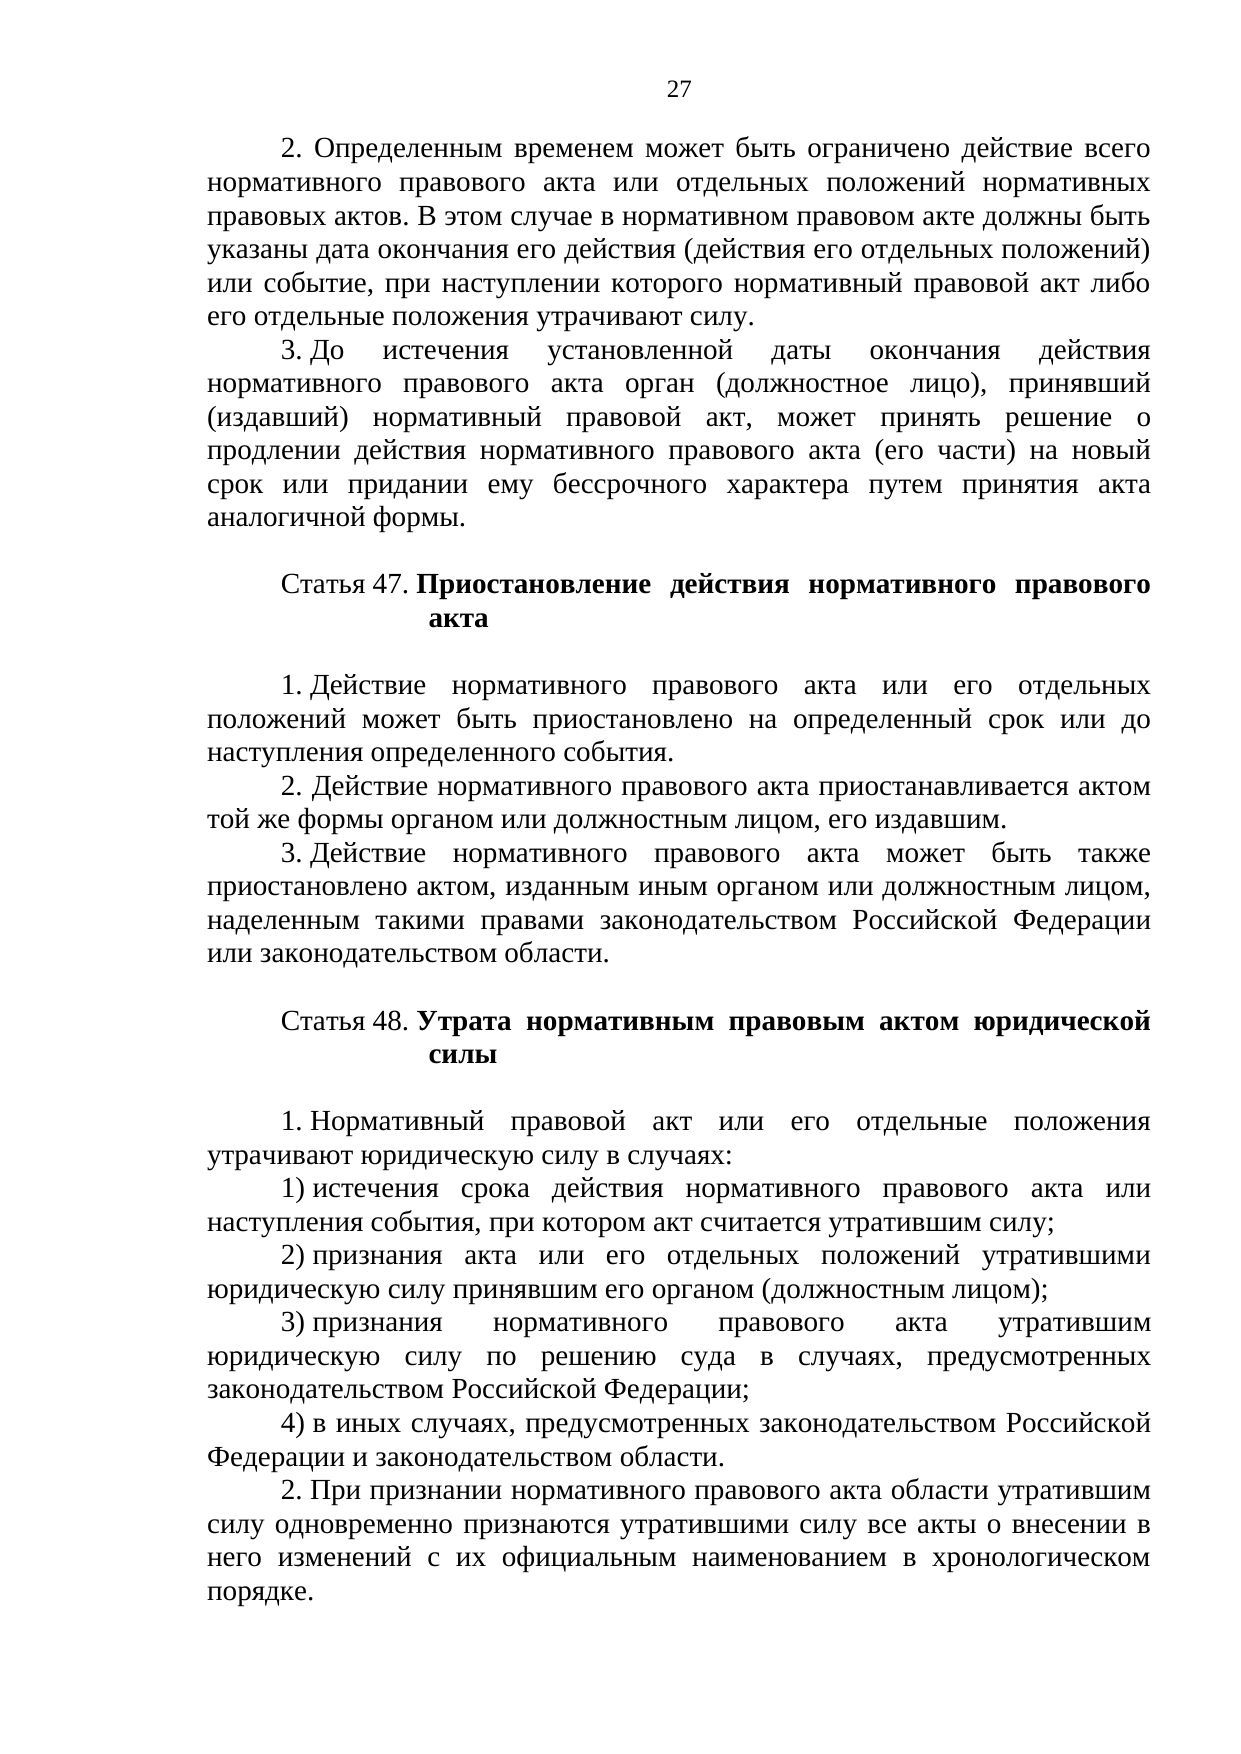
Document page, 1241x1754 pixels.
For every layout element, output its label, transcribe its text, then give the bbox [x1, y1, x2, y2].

text 1) истечения срока действия нормативного правового акта или наступления события, при котором акт считается утратившим силу; [207, 1170, 1152, 1237]
text 1. Нормативный правовой акт или его отдельные положения утрачивают юридическую силу в случаях: [207, 1103, 1152, 1170]
text 1. Действие нормативного правового акта или его отдельных положений может быть приостановлено на определенный срок или до наступления определенного события. [207, 667, 1152, 768]
text 2) признания акта или его отдельных положений утратившими юридическую силу принявшим его органом (должностным лицом); [207, 1237, 1152, 1304]
text 4) в иных случаях, предусмотренных законодательством Российской Федерации и законодательством области. [207, 1405, 1152, 1472]
text 2. При признании нормативного правового акта области утратившим силу одновременно признаются утратившими силу все акты о внесении в него изменений с их официальным наименованием в хронологическом порядке. [207, 1472, 1152, 1606]
text Статья 48. Утрата нормативным правовым актом юридической силы [281, 1003, 1152, 1070]
text 3) признания нормативного правового акта утратившим юридическую силу по решению суда в случаях, предусмотренных законодательством Российской Федерации; [207, 1304, 1152, 1405]
text Статья 47. Приостановление действия нормативного правового акта [281, 567, 1152, 634]
text 3. Действие нормативного правового акта может быть также приостановлено актом, изданным иным органом или должностным лицом, наделенным такими правами законодательством Российской Федерации или законодательством области. [207, 835, 1152, 969]
text 2. Определенным временем может быть ограничено действие всего нормативного правового акта или отдельных положений нормативных правовых актов. В этом случае в нормативном правовом акте должны быть указаны дата окончания его действия (действия его отдельных положений) или событие, при наступлении которого нормативный правовой акт либо его отдельные положения утрачивают силу. [207, 131, 1152, 332]
text 3. До истечения установленной даты окончания действия нормативного правового акта орган (должностное лицо), принявший (издавший) нормативный правовой акт, может принять решение о продлении действия нормативного правового акта (его части) на новый срок или придании ему бессрочного характера путем принятия акта аналогичной формы. [207, 332, 1152, 533]
text 2. Действие нормативного правового акта приостанавливается актом той же формы органом или должностным лицом, его издавшим. [207, 768, 1152, 835]
